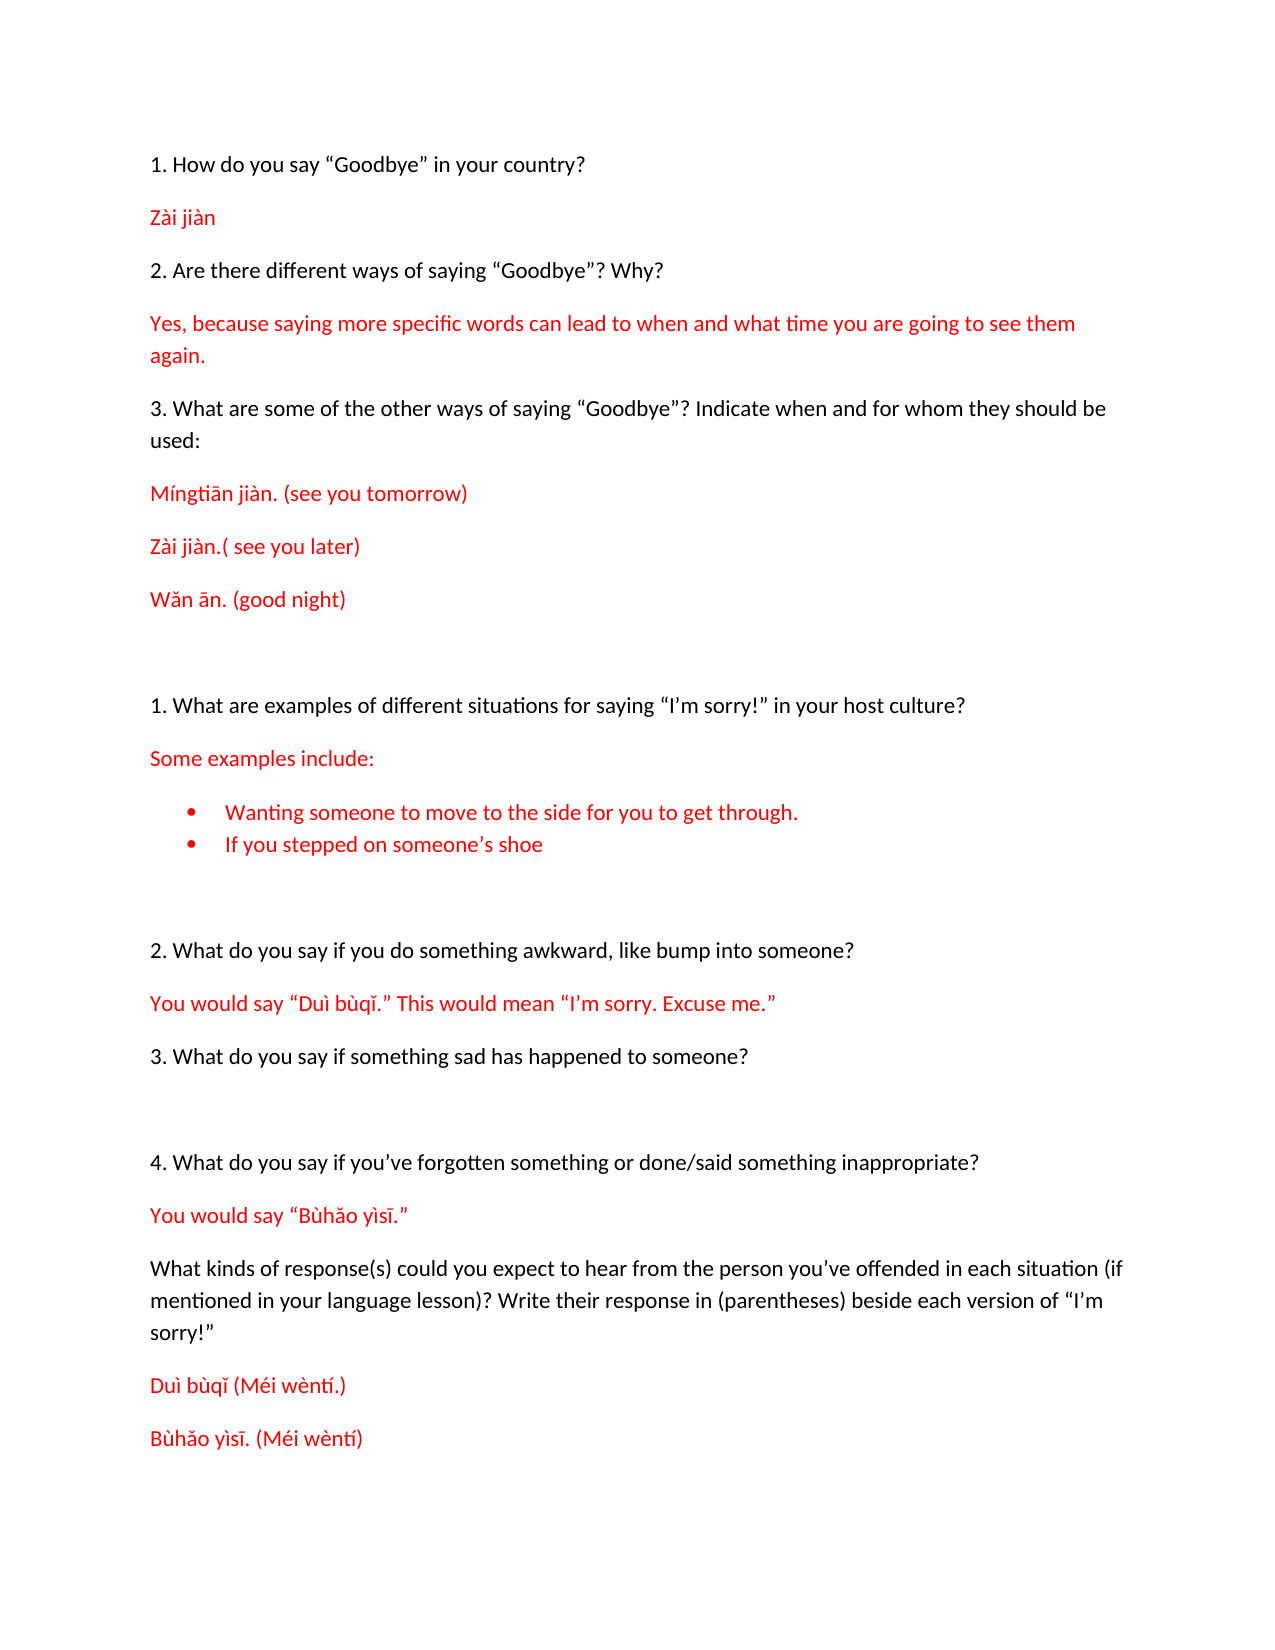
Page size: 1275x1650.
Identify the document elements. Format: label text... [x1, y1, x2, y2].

text 4. What do you say if you’ve forgotten something or done/said something inappropriate? [150, 1148, 1125, 1176]
text What kinds of response(s) could you expect to hear from the person you’ve offended in each situation (if mentioned in your language lesson)? Write their response in (parentheses) beside each version of “I’m sorry!” [150, 1254, 1125, 1346]
text You would say “Duì bùqǐ.” This would mean “I’m sorry. Excuse me.” [150, 989, 1125, 1017]
text Duì bùqǐ (Méi wèntí.) [150, 1371, 1125, 1399]
text 1. How do you say “Goodbye” in your country? [150, 150, 1125, 178]
text Some examples include: [150, 744, 1125, 773]
text 3. What do you say if something sad has happened to someone? [150, 1042, 1125, 1070]
text Bùhǎo yìsī. (Méi wèntí) [150, 1424, 1125, 1452]
list If you stepped on someone’s shoe [187, 830, 1125, 858]
text Yes, because saying more specific words can lead to when and what time you are going to see them again. [150, 309, 1125, 369]
text 2. Are there different ways of saying “Goodbye”? Why? [150, 256, 1125, 284]
text Zài jiàn.( see you later) [150, 532, 1125, 561]
text Wǎn ān. (good night) [150, 586, 1125, 613]
text Míngtiān jiàn. (see you tomorrow) [150, 479, 1125, 507]
text Zài jiàn [150, 203, 1125, 231]
list Wanting someone to move to the side for you to get through. [187, 798, 1125, 826]
text You would say “Bùhǎo yìsī.” [150, 1201, 1125, 1229]
text 2. What do you say if you do something awkward, like bump into someone? [150, 936, 1125, 964]
text 3. What are some of the other ways of saying “Goodbye”? Indicate when and for whom they should be used: [150, 394, 1125, 454]
text 1. What are examples of different situations for saying “I’m sorry!” in your host culture? [150, 692, 1125, 719]
